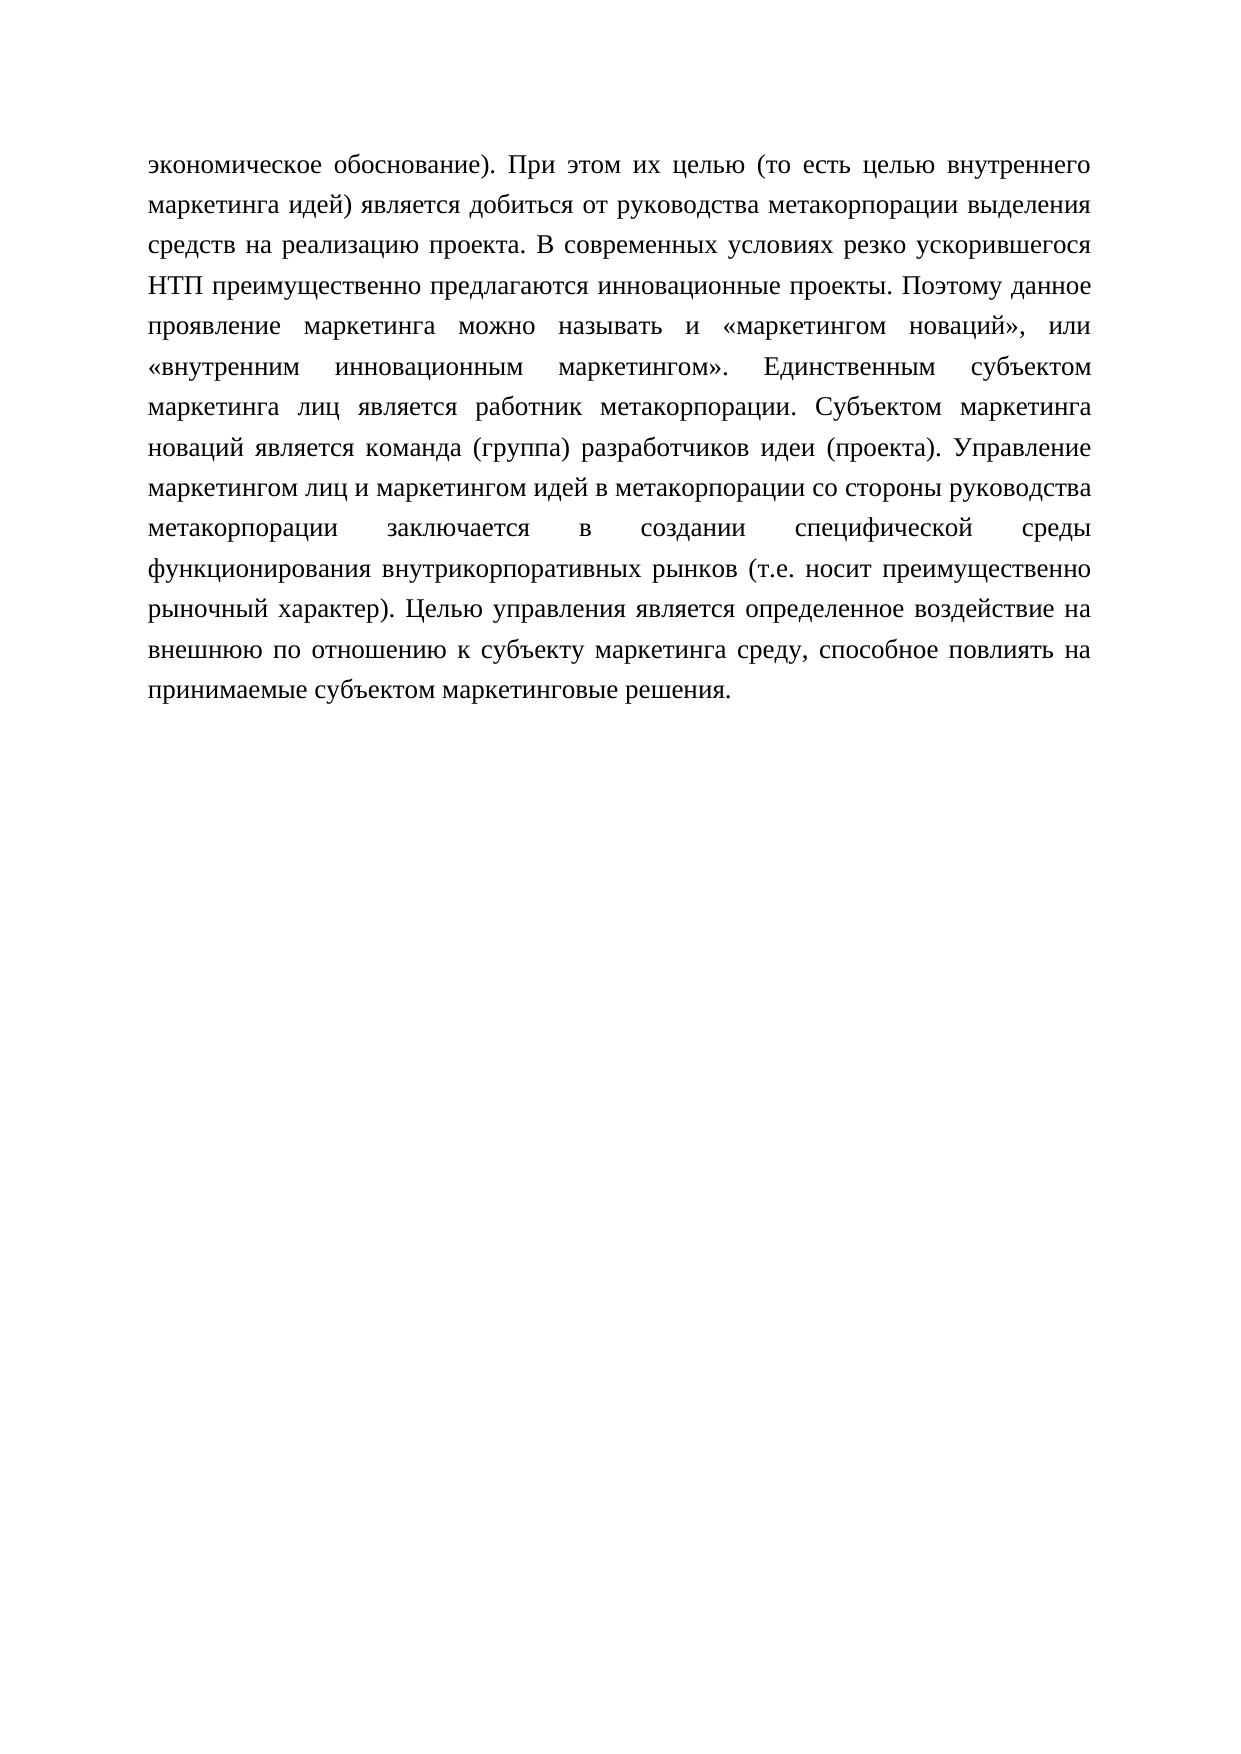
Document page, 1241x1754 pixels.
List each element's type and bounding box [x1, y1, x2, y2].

text [148, 148, 1092, 704]
